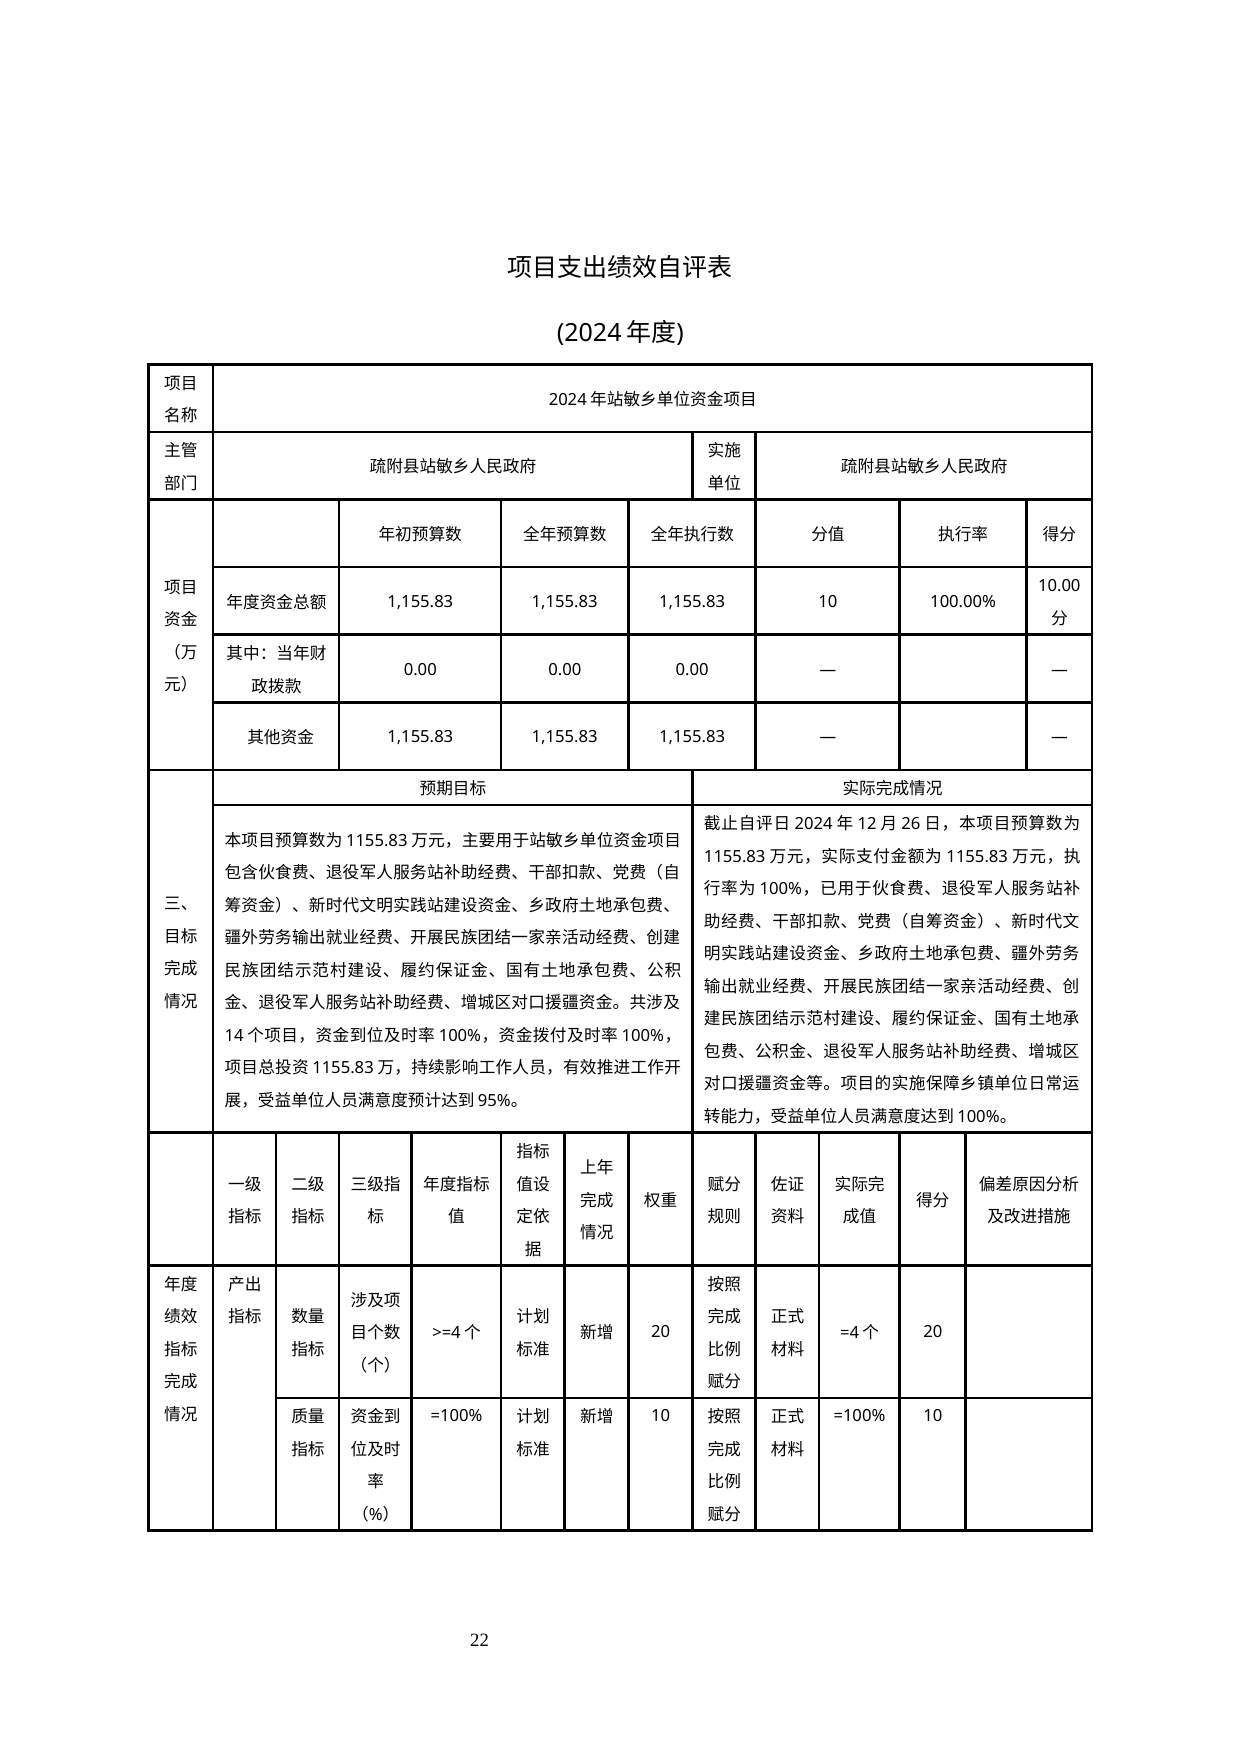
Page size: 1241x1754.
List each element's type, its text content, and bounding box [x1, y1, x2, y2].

table_cell 赋分规则 [694, 1134, 754, 1264]
table_cell 10 [901, 1399, 964, 1529]
table_cell 实际完成值 [820, 1134, 898, 1264]
table_cell 1,155.83 [340, 704, 500, 768]
table_cell 其中：当年财政拨款 [214, 636, 338, 701]
table_cell 一级指标 [214, 1134, 275, 1264]
table_cell 年初预算数 [340, 501, 500, 566]
table_cell — [1028, 636, 1091, 701]
table_cell 全年执行数 [630, 501, 754, 566]
table_cell =100% [820, 1399, 898, 1529]
table_cell 三、目标完成情况 [150, 771, 212, 1131]
table_cell 100.00% [901, 568, 1025, 633]
table_cell (2024年度) [148, 298, 1092, 363]
table_cell 二级指标 [277, 1134, 338, 1264]
table_cell 资金到位及时率（%） [340, 1399, 410, 1529]
table_cell 疏附县站敏乡人民政府 [757, 433, 1091, 498]
table_cell 20 [630, 1267, 691, 1396]
table_cell — [1028, 704, 1091, 768]
table_cell 1,155.83 [630, 568, 754, 633]
table_cell 10 [630, 1399, 691, 1529]
table_cell 按照完成比例赋分 [694, 1399, 754, 1529]
table_cell 指标值设定依据 [502, 1134, 563, 1264]
table_cell 1,155.83 [340, 568, 500, 633]
table_cell 得分 [901, 1134, 964, 1264]
table_cell 截止自评日2024年12月26日，本项目预算数为1155.83万元，实际支付金额为1155.83万元，执行率为100%，已用于伙食费、退役军人服务站补助经费、干部扣款、党费（自筹资金）、新时代文明实践站建设资金、乡政府土地承包费、疆外劳务输出就业经费、开展民族团结一家亲活动经费、创建民族团结示范村建设、履约保证金、国有土地承包费、公积金、退役军人服务站补助经费、增城区对口援疆资金等。项目的实施保障乡镇单位日常运转能力，受益单位人员满意度达到100%。 [694, 806, 1091, 1131]
table_cell — [757, 636, 898, 701]
table_cell 佐证资料 [757, 1134, 818, 1264]
table_cell 20 [901, 1267, 964, 1396]
table_cell 实施单位 [694, 433, 754, 498]
table_cell [901, 704, 1025, 768]
table_cell 年度资金总额 [214, 568, 338, 633]
table_cell [967, 1399, 1091, 1529]
table_cell 0.00 [340, 636, 500, 701]
table_cell 年度绩效指标完成情况 [150, 1267, 212, 1529]
table_cell 质量指标 [277, 1399, 338, 1529]
table_cell 偏差原因分析及改进措施 [967, 1134, 1091, 1264]
table_cell 涉及项目个数（个） [340, 1267, 410, 1396]
table_cell 疏附县站敏乡人民政府 [214, 433, 691, 498]
table_cell 年度指标值 [413, 1134, 500, 1264]
table_cell 预期目标 [214, 771, 691, 804]
table_cell 10.00分 [1028, 568, 1091, 633]
table_cell 0.00 [502, 636, 627, 701]
table_cell [901, 636, 1025, 701]
table_cell [150, 1134, 212, 1264]
table_cell 1,155.83 [630, 704, 754, 768]
table_cell 实际完成情况 [694, 771, 1091, 804]
table_cell 按照完成比例赋分 [694, 1267, 754, 1396]
table_cell 正式材料 [757, 1267, 818, 1396]
table_cell 1,155.83 [502, 704, 627, 768]
table_cell 权重 [630, 1134, 691, 1264]
table_cell 执行率 [901, 501, 1025, 566]
table_cell 项目名称 [150, 366, 212, 431]
table_header 项目支出绩效自评表 [148, 233, 1092, 298]
table_cell 上年完成情况 [566, 1134, 627, 1264]
table_cell 计划标准 [502, 1399, 563, 1529]
table_cell 10 [757, 568, 898, 633]
table_cell [214, 501, 338, 566]
table_cell 新增 [566, 1399, 627, 1529]
table_cell 分值 [757, 501, 898, 566]
table_cell 主管部门 [150, 433, 212, 498]
table_cell 全年预算数 [502, 501, 627, 566]
table_cell 三级指标 [340, 1134, 410, 1264]
table_cell =100% [413, 1399, 500, 1529]
table_cell — [757, 704, 898, 768]
table_cell >=4个 [413, 1267, 500, 1396]
table_cell 正式材料 [757, 1399, 818, 1529]
table_cell 计划标准 [502, 1267, 563, 1396]
table_cell 新增 [566, 1267, 627, 1396]
table_cell 2024年站敏乡单位资金项目 [214, 366, 1091, 431]
table_cell 本项目预算数为1155.83万元，主要用于站敏乡单位资金项目包含伙食费、退役军人服务站补助经费、干部扣款、党费（自筹资金）、新时代文明实践站建设资金、乡政府土地承包费、疆外劳务输出就业经费、开展民族团结一家亲活动经费、创建民族团结示范村建设、履约保证金、国有土地承包费、公积金、退役军人服务站补助经费、增城区对口援疆资金。共涉及14个项目，资金到位及时率100%，资金拨付及时率100%，项目总投资1155.83万，持续影响工作人员，有效推进工作开展，受益单位人员满意度预计达到95%。 [214, 806, 691, 1131]
table_cell 0.00 [630, 636, 754, 701]
table_cell [967, 1267, 1091, 1396]
table_cell 产出指标 [214, 1267, 275, 1529]
table_cell 其他资金 [214, 704, 338, 768]
table_cell 项目资金 （万元） [150, 501, 212, 768]
table_cell 数量指标 [277, 1267, 338, 1396]
table_cell 1,155.83 [502, 568, 627, 633]
table_cell 得分 [1028, 501, 1091, 566]
table_cell =4个 [820, 1267, 898, 1396]
